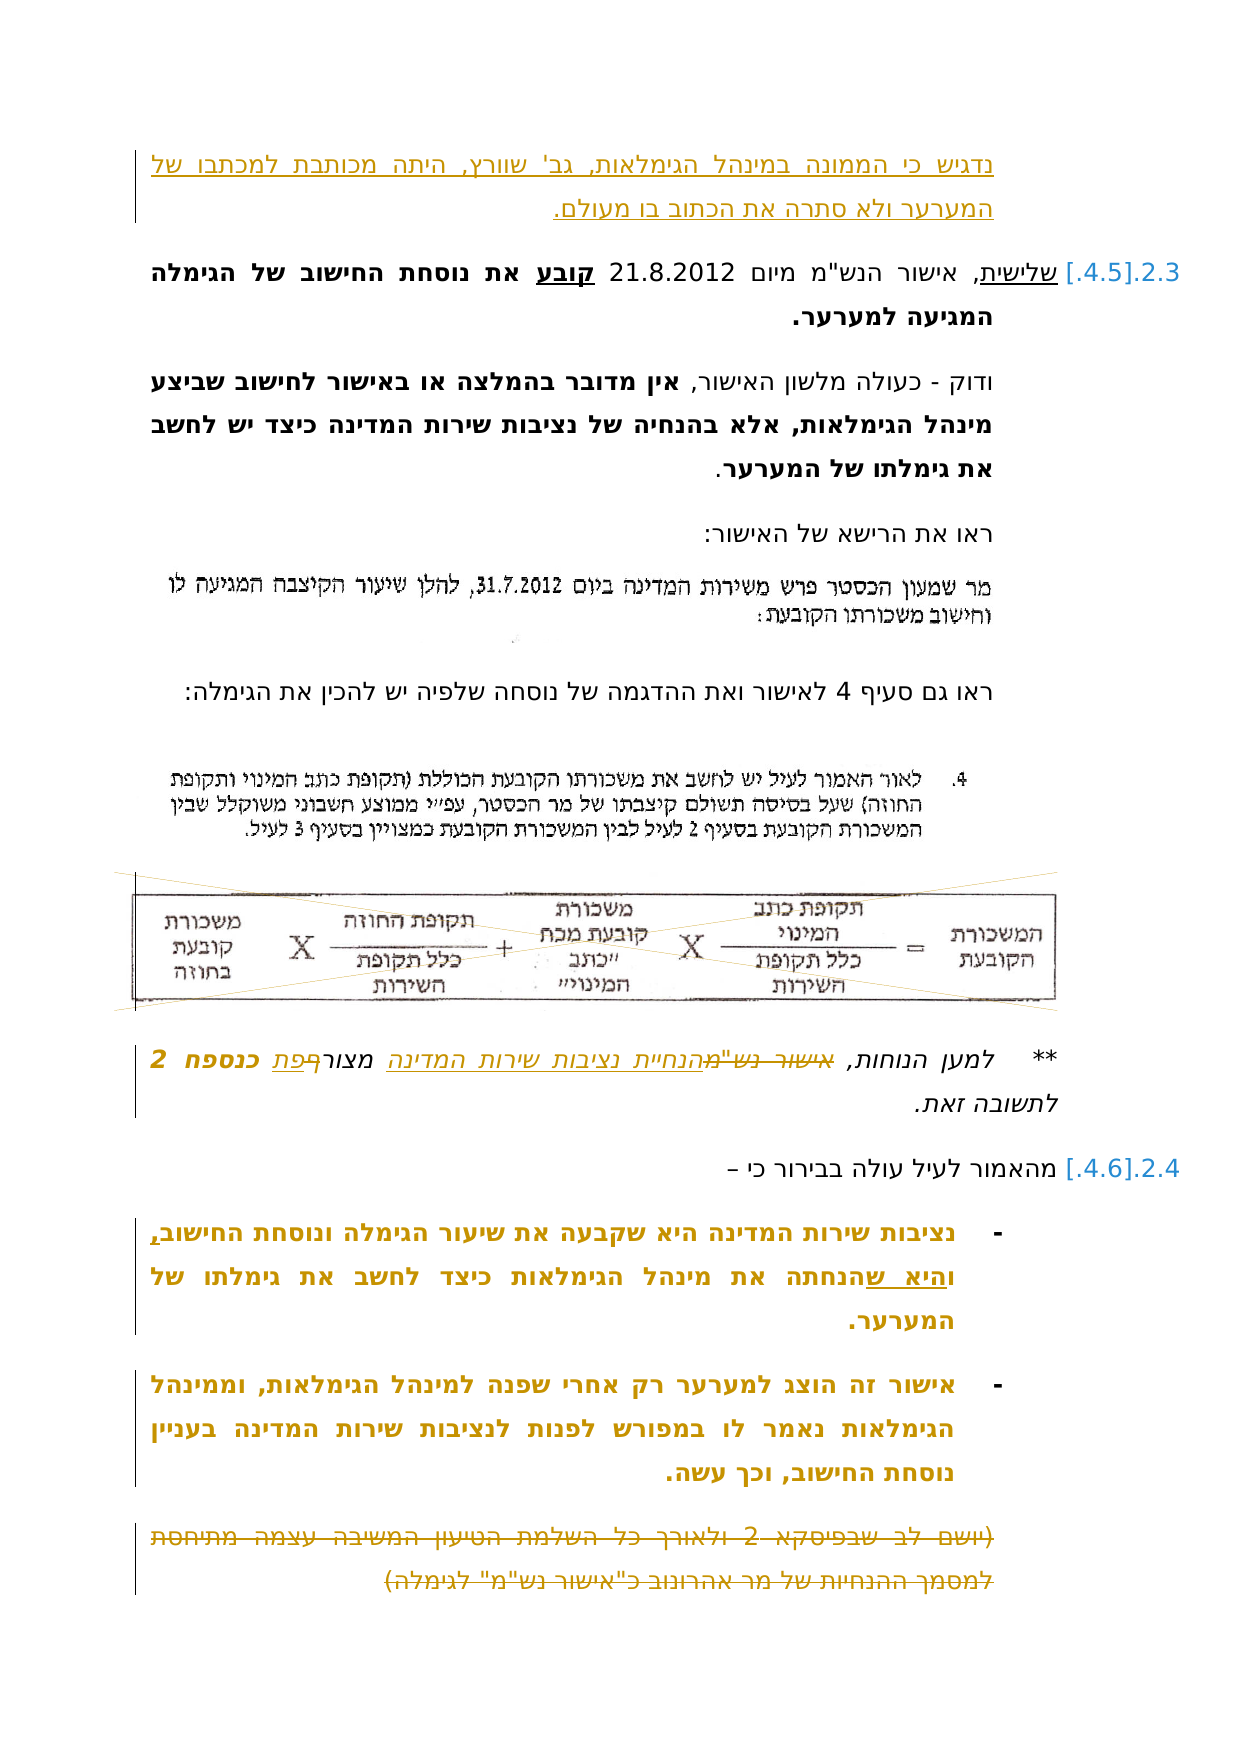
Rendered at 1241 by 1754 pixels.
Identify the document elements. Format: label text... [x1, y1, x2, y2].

list אישור זה הוצג למערער רק אחרי שפנה למינהל הגימלאות, וממינהל הגימלאות נאמר לו במפורש לפנות לנציבות שירות המדינה בעניין נוסחת החישוב, וכך עשה. [150, 1370, 993, 1487]
list שלישית, אישור הנש"מ מיום 21.8.2012 קובע את נוסחת החישוב של הגימלה המגיעה למערער. [150, 258, 1057, 331]
text ** למען הנוחות, מצור כנספח 2 לתשובה זאת. [150, 1045, 1057, 1118]
list נציבות שירות המדינה היא שקבעה את שיעור הגימלה ונוסחת החישובוהנחתה את מינהל הגימלאות כיצד לחשב את גימלתו של המערער. [150, 1218, 993, 1335]
text ודוק - כעולה מלשון האישור, אין מדובר בהמלצה או באישור לחישוב שביצע מינהל הגימלאות, אלא בהנחיה של נציבות שירות המדינה כיצד יש לחשב את גימלתו של המערער. [150, 367, 994, 483]
list מהאמור לעיל עולה בבירור כי – [150, 1154, 1057, 1183]
text ראו גם סעיף 4 לאישור ואת ההדגמה של נוסחה שלפיה יש להכין את הגימלה: [150, 678, 994, 707]
text ראו את הרישא של האישור: [150, 519, 994, 548]
